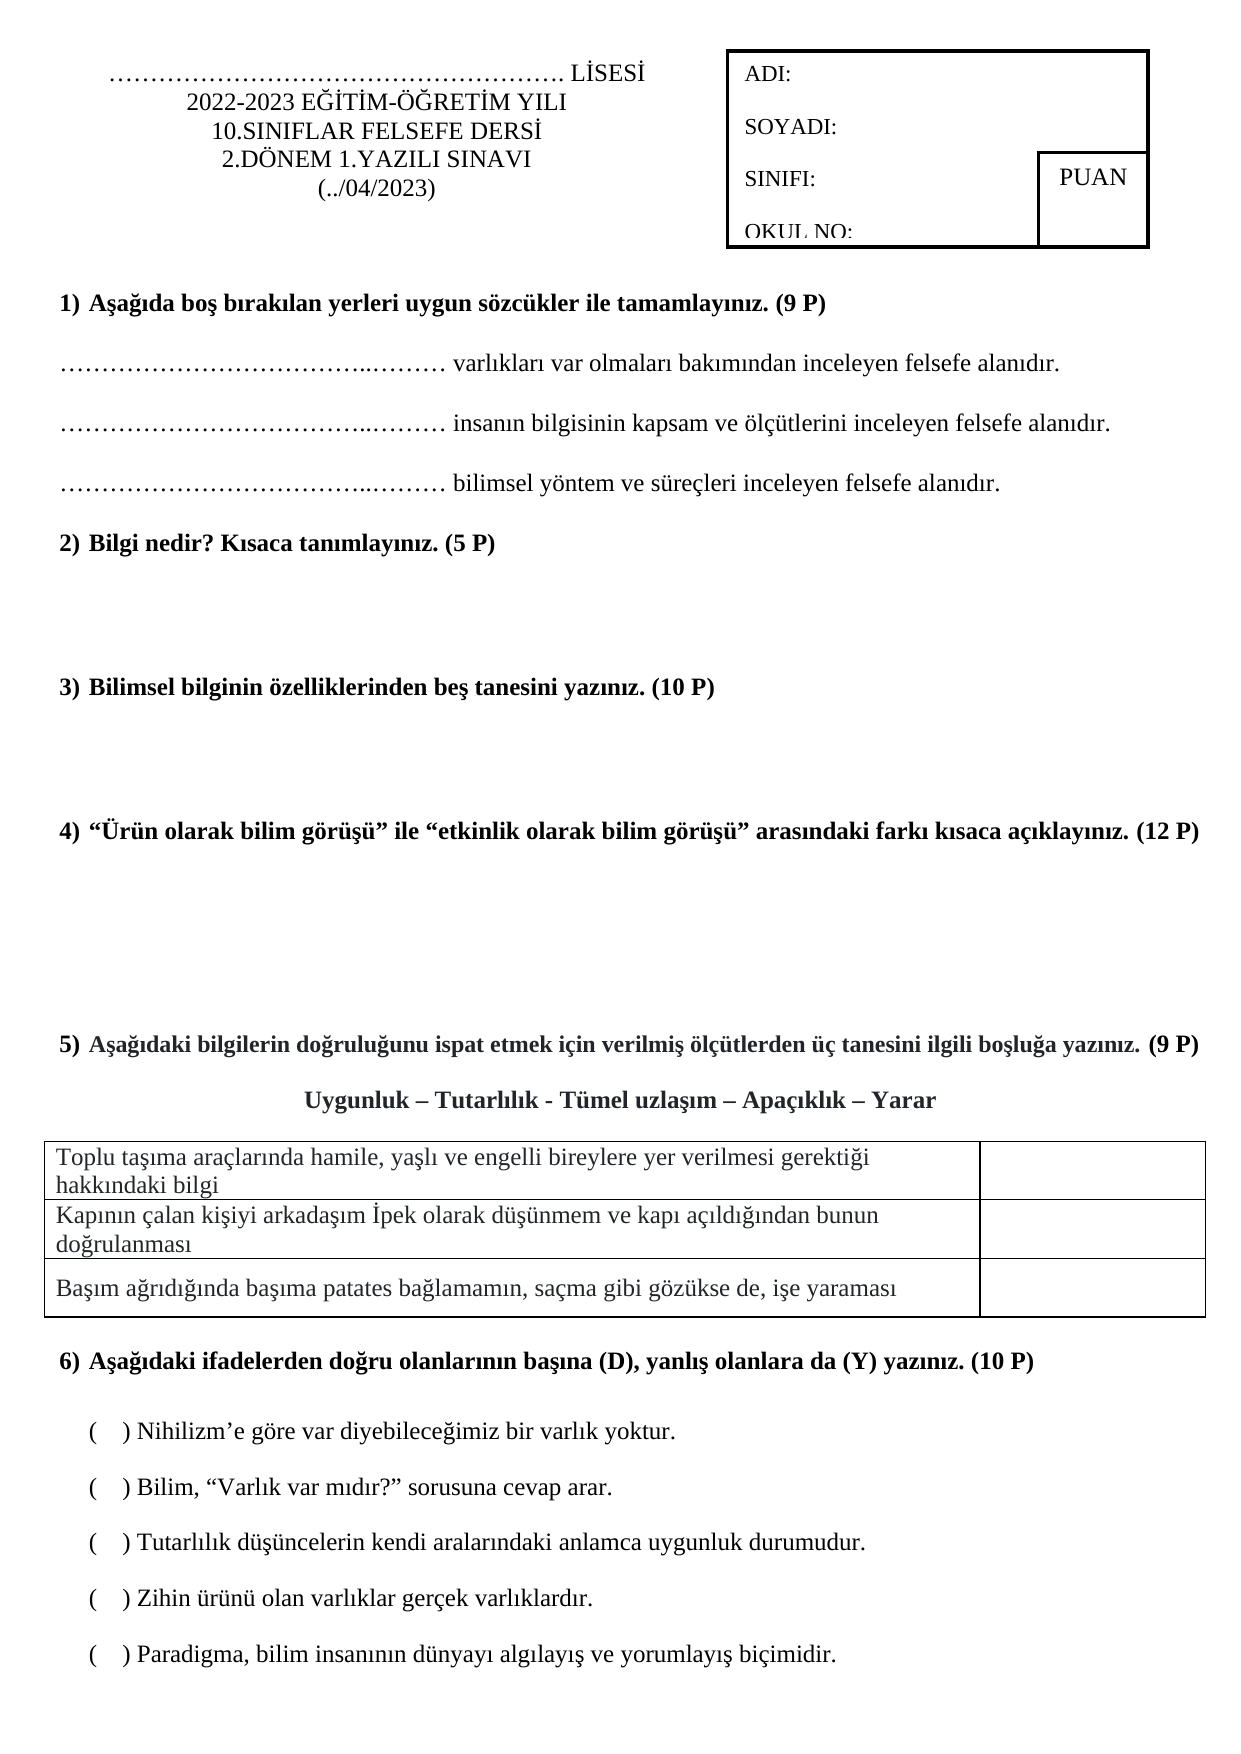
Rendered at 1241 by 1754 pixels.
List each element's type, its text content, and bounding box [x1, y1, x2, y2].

text ………………………………..……… bilimsel yöntem ve süreçleri inceleyen felsefe alanıdır. [59, 468, 1181, 497]
text 2022-2023 EĞİTİM-ÖĞRETİM YILI [59, 87, 694, 116]
text Uygunluk – Tutarlılık - Tümel uzlaşım – Apaçıklık – Yarar [59, 1085, 1181, 1114]
text (../04/2023) [59, 173, 694, 202]
text ( ) Zihin ürünü olan varlıklar gerçek varlıklardır. [59, 1583, 1181, 1612]
text ( ) Tutarlılık düşüncelerin kendi aralarındaki anlamca uygunluk durumudur. [59, 1527, 1181, 1556]
table_cell [981, 1200, 1205, 1258]
text ( ) Paradigma, bilim insanının dünyayı algılayış ve yorumlayış biçimidir. [59, 1639, 1181, 1667]
table_header [981, 1142, 1205, 1199]
table_cell Kapının çalan kişiyi arkadaşım İpek olarak düşünmem ve kapı açıldığından bunun doğrulanması [45, 1200, 979, 1258]
list Bilimsel bilginin özelliklerinden beş tanesini yazınız. (10 P) [59, 672, 1181, 701]
list “Ürün olarak bilim görüşü” ile “etkinlik olarak bilim görüşü” arasındaki farkı kısaca açıklayınız. (12 P) [59, 816, 1211, 844]
text 2.DÖNEM 1.YAZILI SINAVI [59, 144, 694, 173]
text 10.SINIFLAR FELSEFE DERSİ [59, 116, 694, 144]
list Aşağıdaki bilgilerin doğruluğunu ispat etmek için verilmiş ölçütlerden üç tanesini ilgili boşluğa yazınız. (9 P) [59, 1029, 1226, 1058]
list Aşağıda boş bırakılan yerleri uygun sözcükler ile tamamlayınız. (9 P) [59, 288, 1181, 317]
text ( ) Nihilizm’e göre var diyebileceğimiz bir varlık yoktur. [59, 1416, 1181, 1445]
list Aşağıdaki ifadelerden doğru olanlarının başına (D), yanlış olanlara da (Y) yazınız. (10 P) [59, 1346, 1181, 1375]
text ………………………………………………. LİSESİ [59, 58, 694, 87]
list Bilgi nedir? Kısaca tanımlayınız. (5 P) [59, 528, 1181, 557]
table_header Toplu taşıma araçlarında hamile, yaşlı ve engelli bireylere yer verilmesi gerektiği hakkındaki bilgi [45, 1142, 979, 1199]
text ( ) Bilim, “Varlık var mıdır?” sorusuna cevap arar. [59, 1472, 1181, 1501]
table_cell [981, 1259, 1205, 1316]
text ………………………………..……… insanın bilgisinin kapsam ve ölçütlerini inceleyen felsefe alanıdır. [59, 408, 1181, 437]
table_cell Başım ağrıdığında başıma patates bağlamamın, saçma gibi gözükse de, işe yaraması [45, 1259, 979, 1316]
text ………………………………..……… varlıkları var olmaları bakımından inceleyen felsefe alanıdır. [59, 348, 1181, 377]
